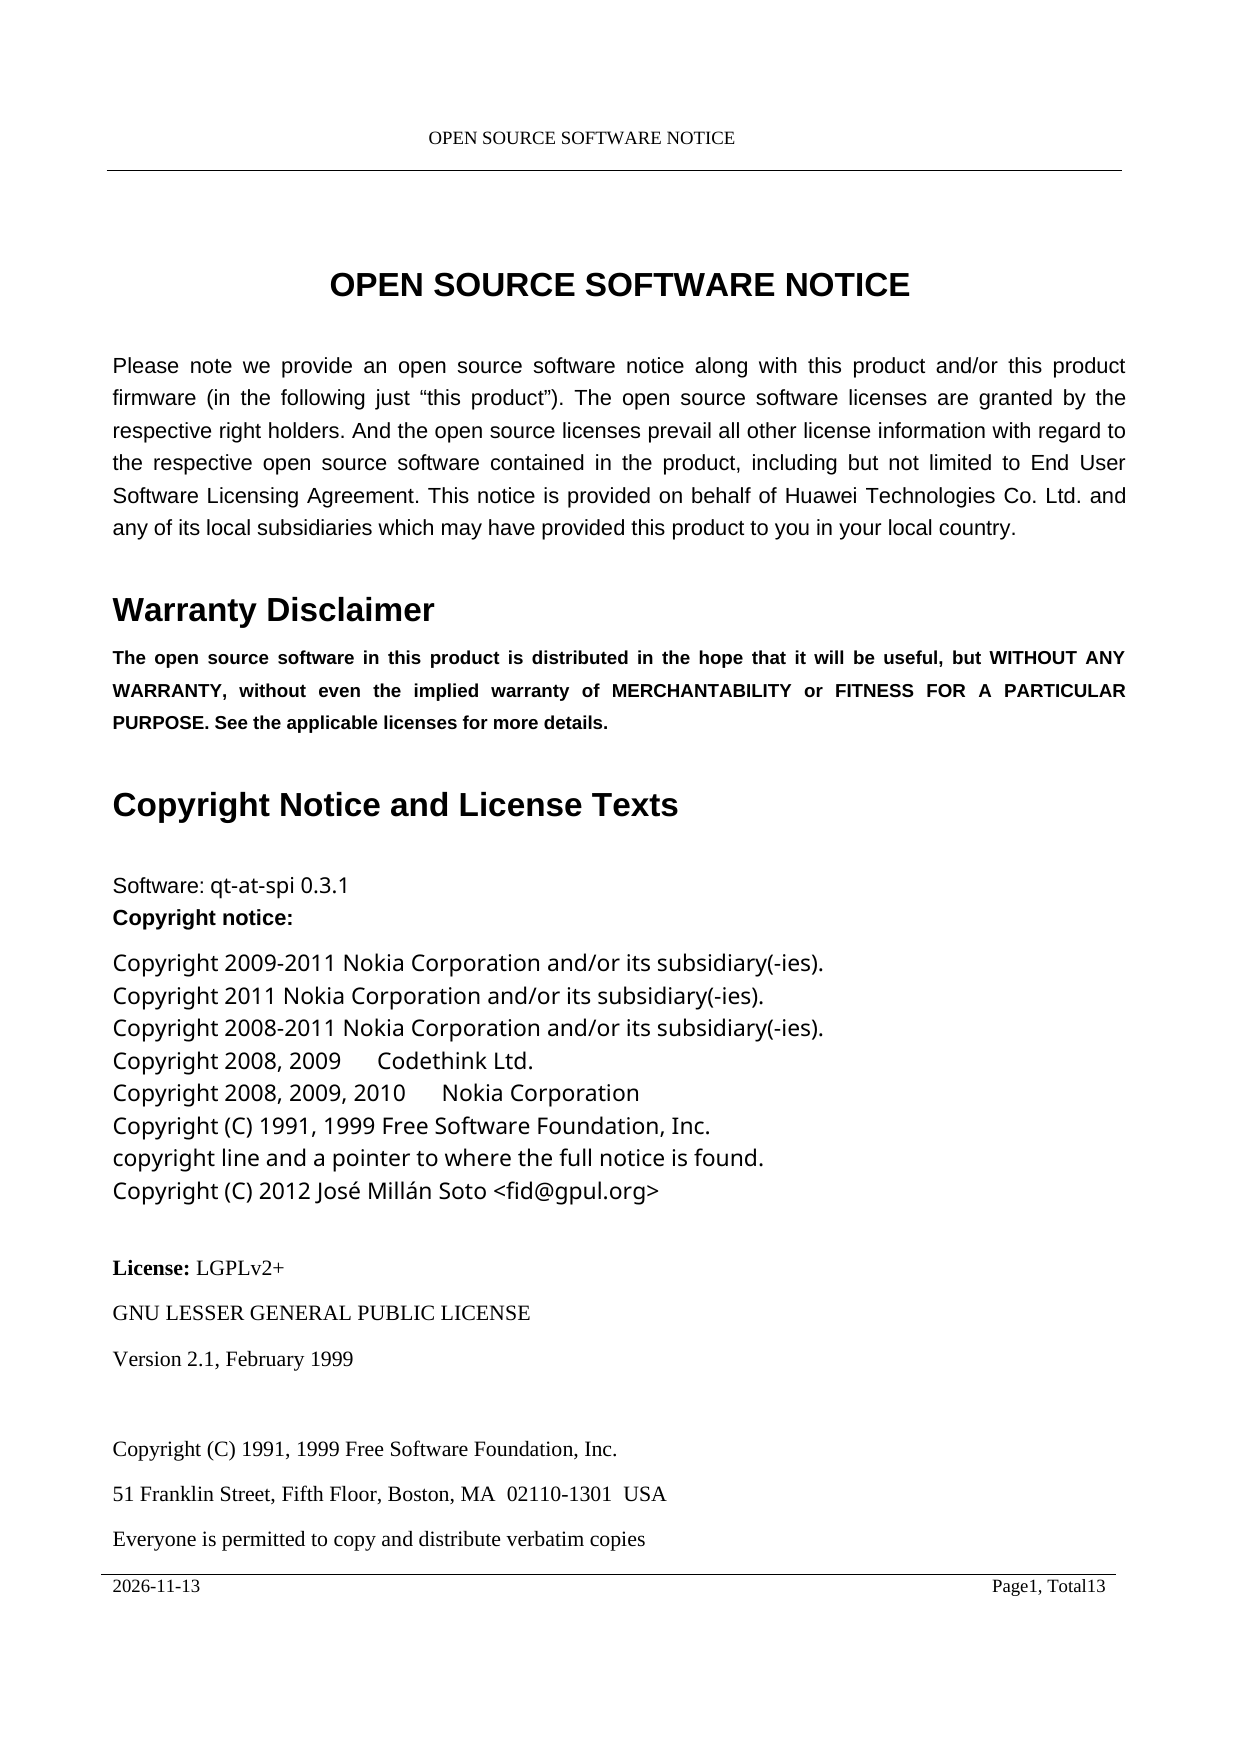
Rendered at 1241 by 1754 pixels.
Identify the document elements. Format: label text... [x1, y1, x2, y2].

text Copyright 2008, 2009, 2010 Nokia Corporation [112, 1077, 1128, 1109]
text The open source software in this product is distributed in the hope that it will be useful, but WITHOUT ANY WARRANTY, without even the implied warranty of MERCHANTABILITY or FITNESS FOR A PARTICULAR PURPOSE. See the applicable licenses for more details. [112, 641, 1128, 739]
text copyright line and a pointer to where the full notice is found. [112, 1142, 1128, 1174]
text GNU LESSER GENERAL PUBLIC LICENSE [112, 1297, 1128, 1329]
text Version 2.1, February 1999 [112, 1342, 1128, 1374]
text Everyone is permitted to copy and distribute verbatim copies [112, 1522, 1128, 1555]
text Copyright Notice and License Texts [112, 771, 1128, 836]
text Warranty Disclaimer [112, 576, 1128, 641]
text OPEN SOURCE SOFTWARE NOTICE [112, 251, 1128, 316]
text Copyright 2008, 2009 Codethink Ltd. [112, 1044, 1128, 1077]
text Copyright 2009-2011 Nokia Corporation and/or its subsidiary(-ies). [112, 947, 1128, 979]
text 51 Franklin Street, Fifth Floor, Boston, MA 02110-1301 USA [112, 1477, 1128, 1510]
text Copyright (C) 1991, 1999 Free Software Foundation, Inc. [112, 1432, 1128, 1464]
text Copyright (C) 2012 José Millán Soto <fid@gpul.org> [112, 1174, 1128, 1207]
text Copyright notice: [112, 901, 1128, 934]
text Copyright 2008-2011 Nokia Corporation and/or its subsidiary(-ies). [112, 1012, 1128, 1044]
text Software: qt-at-spi 0.3.1 [112, 869, 1128, 901]
text Please note we provide an open source software notice along with this product and/or this product firmware (in the following just “this product”). The open source software licenses are granted by the respective right holders. And the open source licenses prevail all other license information with regard to the respective open source software contained in the product, including but not limited to End User Software Licensing Agreement. This notice is provided on behalf of Huawei Technologies Co. Ltd. and any of its local subsidiaries which may have provided this product to you in your local country. [112, 349, 1128, 544]
text Copyright (C) 1991, 1999 Free Software Foundation, Inc. [112, 1109, 1128, 1142]
text License: LGPLv2+ [112, 1252, 1128, 1284]
text Copyright 2011 Nokia Corporation and/or its subsidiary(-ies). [112, 979, 1128, 1012]
